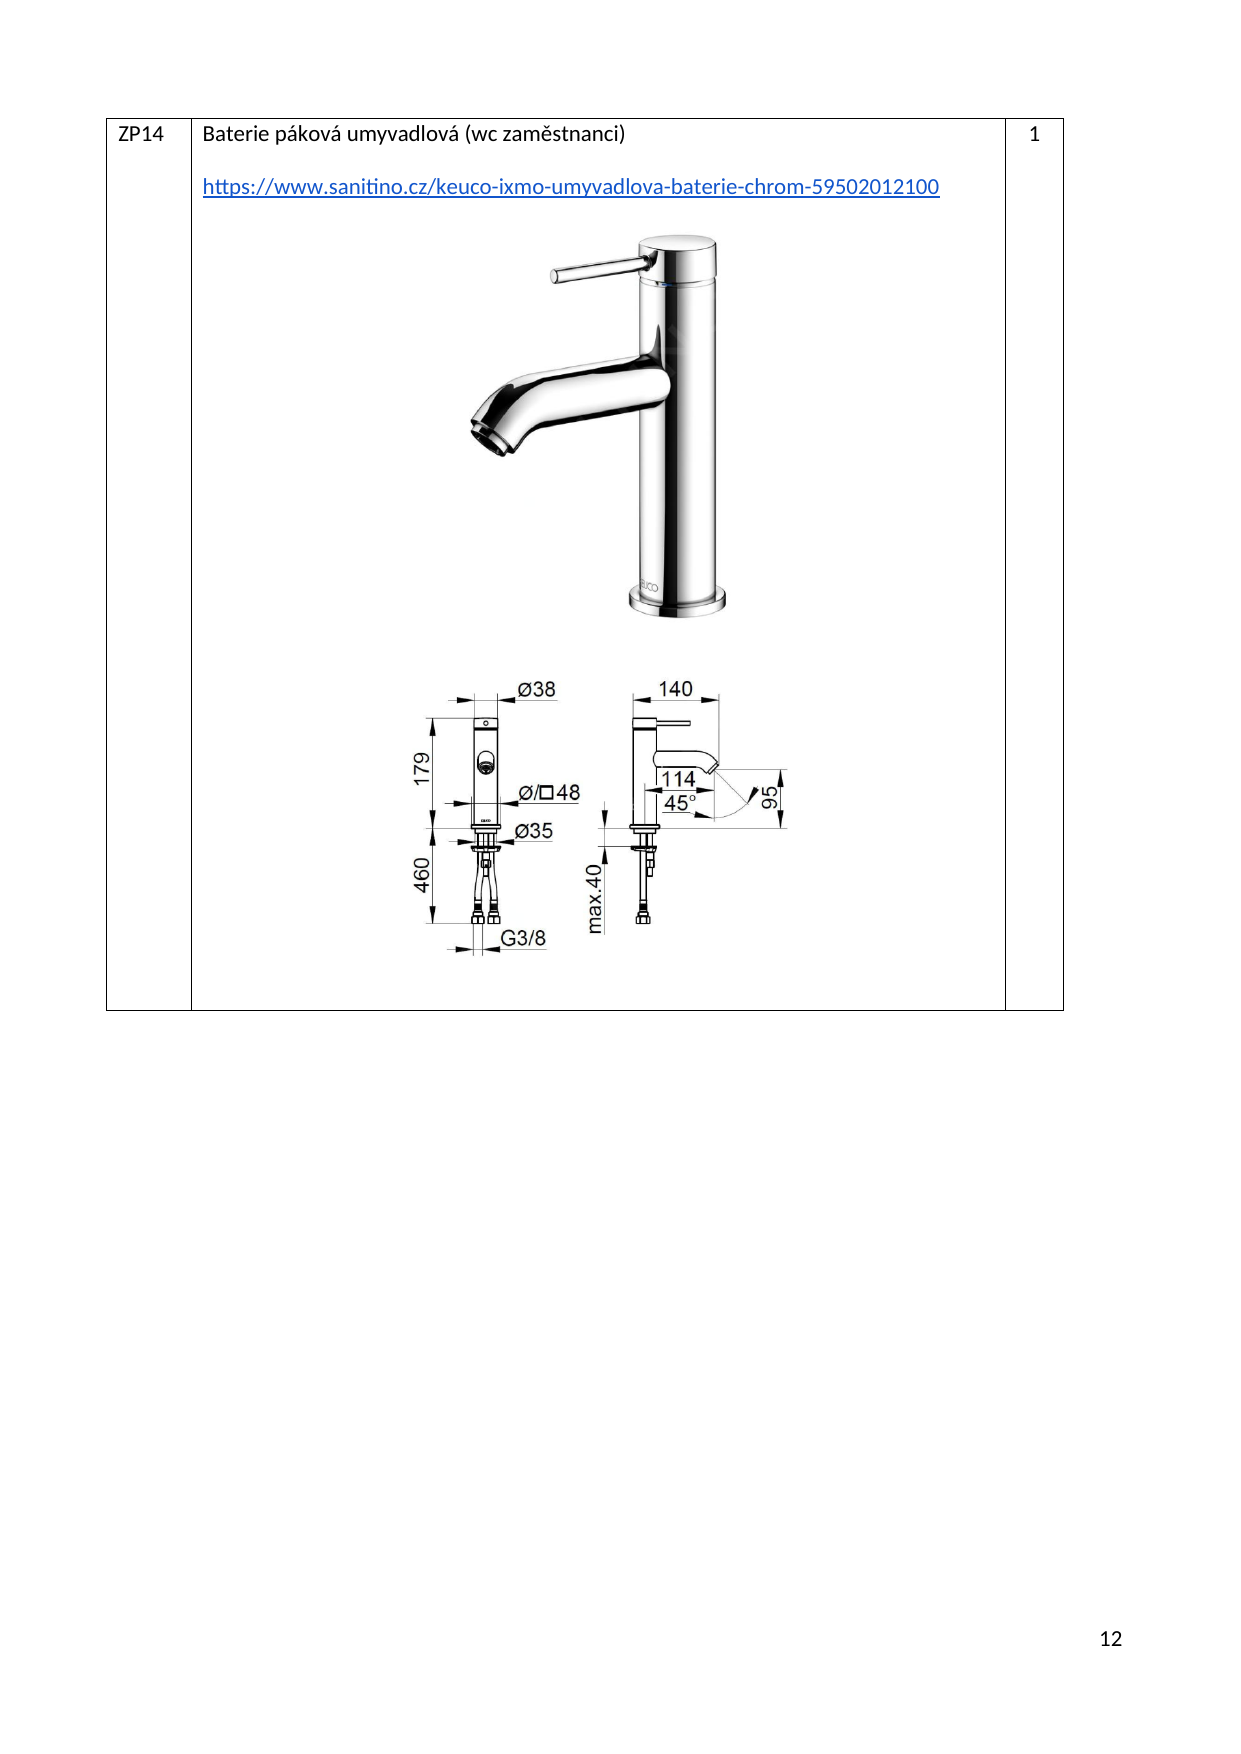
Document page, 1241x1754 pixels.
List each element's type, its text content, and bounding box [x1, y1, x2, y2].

table_cell Baterie páková umyvadlová (wc zaměstnanci) https://www.sanitino.cz/keuco-ixmo-umyvadlova-baterie-chrom-59502012100 [192, 119, 1005, 1010]
table_cell 1 [1006, 119, 1063, 1010]
table_cell ZP14 [107, 119, 191, 1010]
picture [464, 225, 732, 627]
picture [397, 651, 799, 986]
